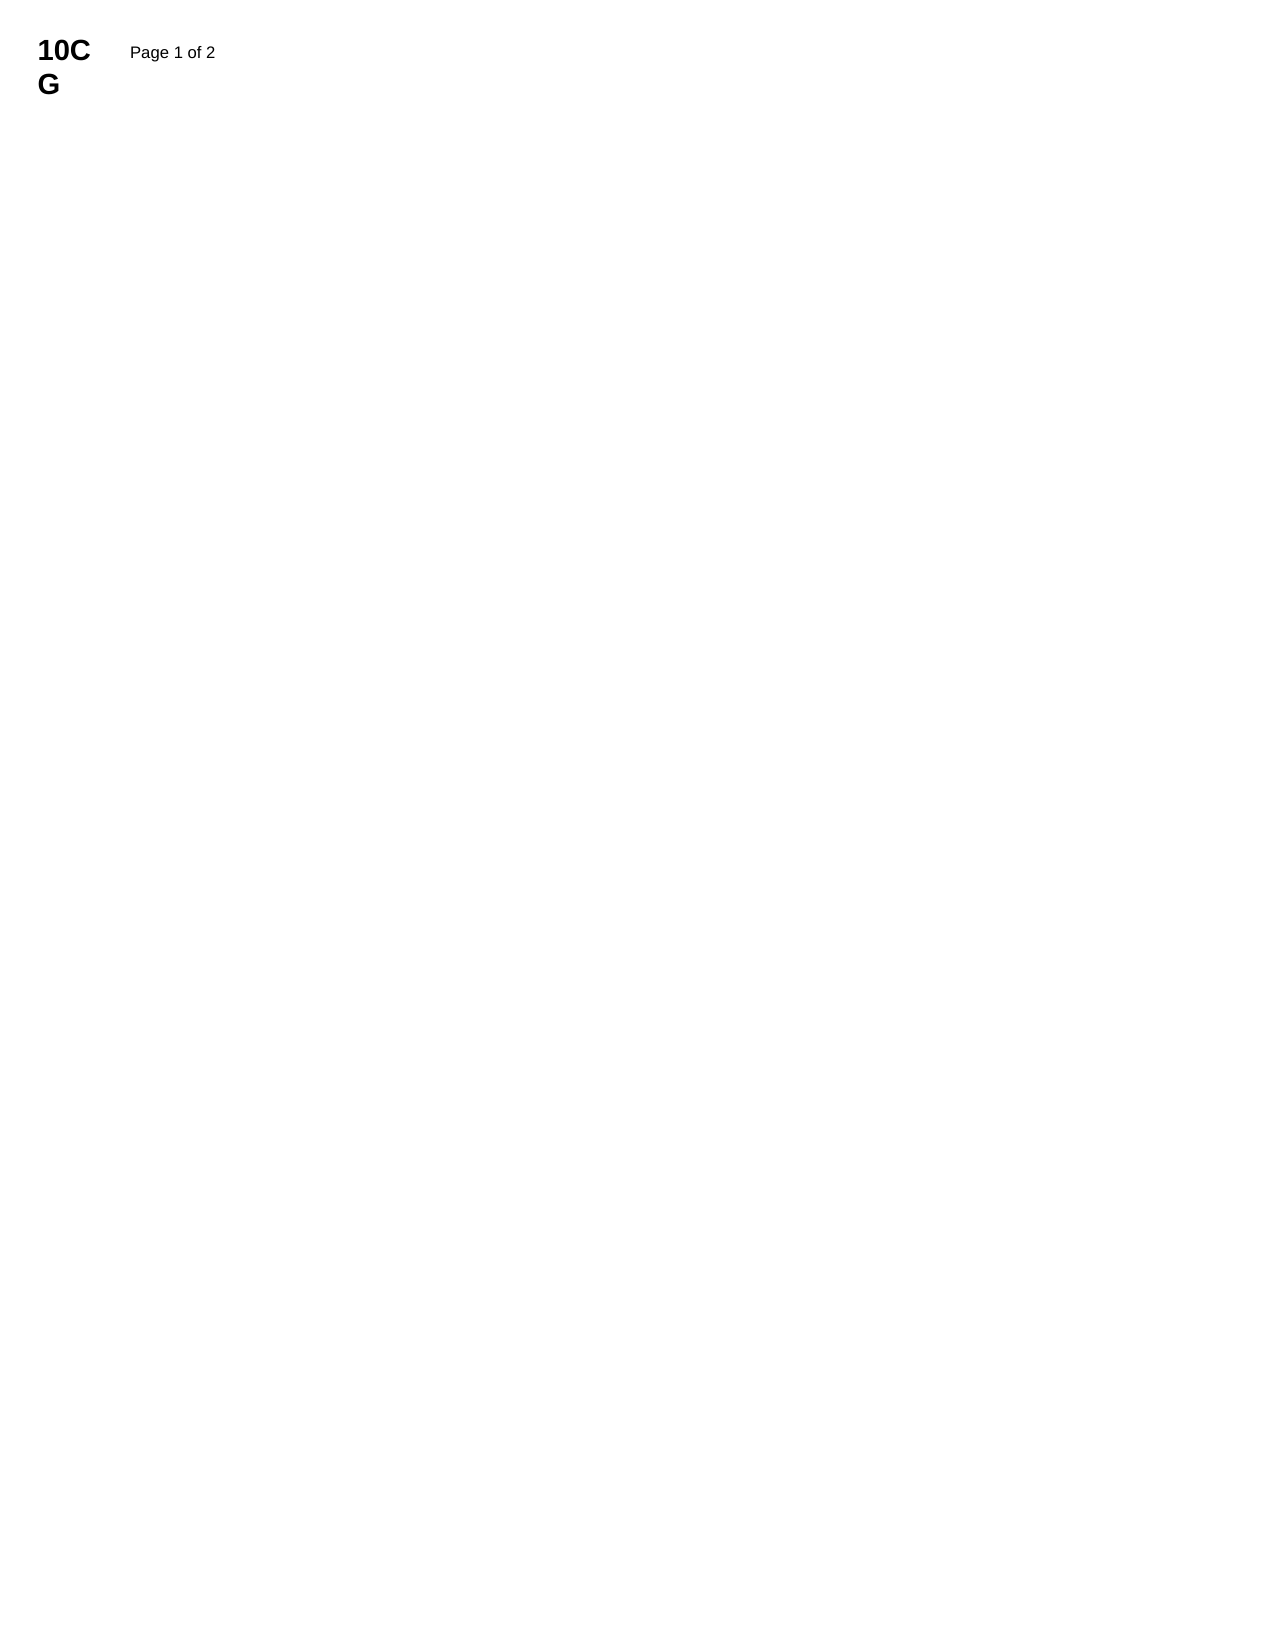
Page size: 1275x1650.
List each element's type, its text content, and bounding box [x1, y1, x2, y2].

text Page 1 of 2 [130, 43, 248, 62]
subtitle 10-10CG [37, 33, 103, 100]
